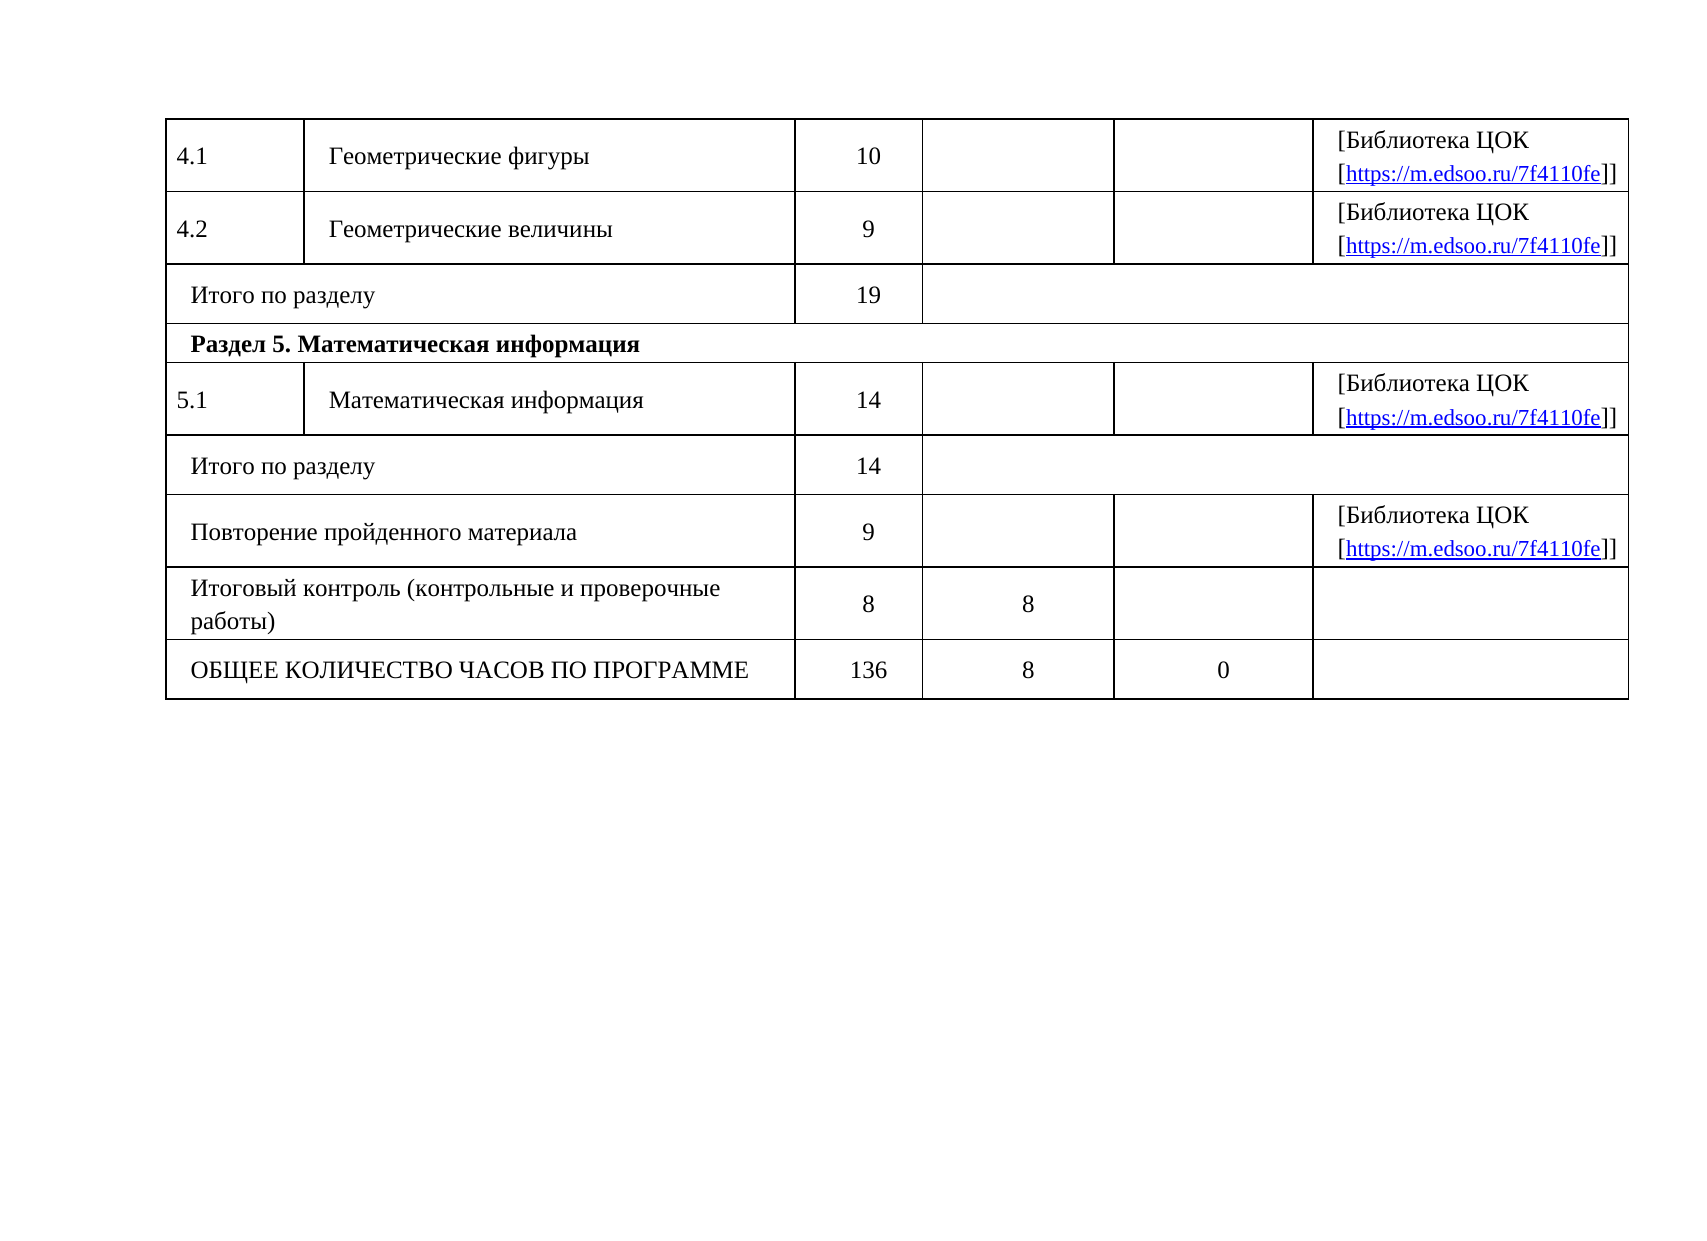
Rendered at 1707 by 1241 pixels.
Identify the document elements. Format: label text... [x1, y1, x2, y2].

table_cell [Библиотека ЦОК [https://m.edsoo.ru/7f4110fe]] [1314, 363, 1628, 434]
table_cell [1314, 640, 1628, 698]
table_cell 19 [796, 265, 922, 322]
table_cell [1115, 363, 1312, 434]
table_cell Математическая информация [305, 363, 794, 434]
table_cell Повторение пройденного материала [167, 495, 794, 566]
table_cell [1115, 120, 1312, 191]
table_cell [1314, 568, 1628, 638]
table_cell 9 [796, 192, 922, 263]
table_cell 0 [1115, 640, 1312, 698]
table_cell 9 [796, 495, 922, 566]
table_cell 8 [923, 568, 1113, 638]
table_cell [923, 495, 1113, 566]
table_cell 4.1 [167, 120, 303, 191]
table_cell 10 [796, 120, 922, 191]
table_cell 14 [796, 436, 922, 494]
table_cell [Библиотека ЦОК [https://m.edsoo.ru/7f4110fe]] [1314, 495, 1628, 566]
table_cell [923, 436, 1628, 494]
table_cell [1115, 495, 1312, 566]
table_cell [1314, 192, 1628, 263]
table_cell [1115, 192, 1312, 263]
table_cell Итого по разделу [167, 265, 794, 322]
table_cell 14 [796, 363, 922, 434]
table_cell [1314, 120, 1628, 191]
table_cell 4.2 [167, 192, 303, 263]
table_cell ОБЩЕЕ КОЛИЧЕСТВО ЧАСОВ ПО ПРОГРАММЕ [167, 640, 794, 698]
table_cell 8 [923, 640, 1113, 698]
table_cell [923, 120, 1113, 191]
table_cell 136 [796, 640, 922, 698]
table_cell Геометрические фигуры [305, 120, 794, 191]
table_cell [923, 363, 1113, 434]
table_cell Геометрические величины [305, 192, 794, 263]
table_cell [1115, 568, 1312, 638]
table_cell Итоговый контроль (контрольные и проверочные работы) [167, 568, 794, 638]
table_cell [923, 192, 1113, 263]
table_cell [923, 265, 1628, 322]
table_cell Итого по разделу [167, 436, 794, 494]
table_cell Раздел 5. Математическая информация [167, 324, 1628, 362]
table_cell 5.1 [167, 363, 303, 434]
table_cell 8 [796, 568, 922, 638]
